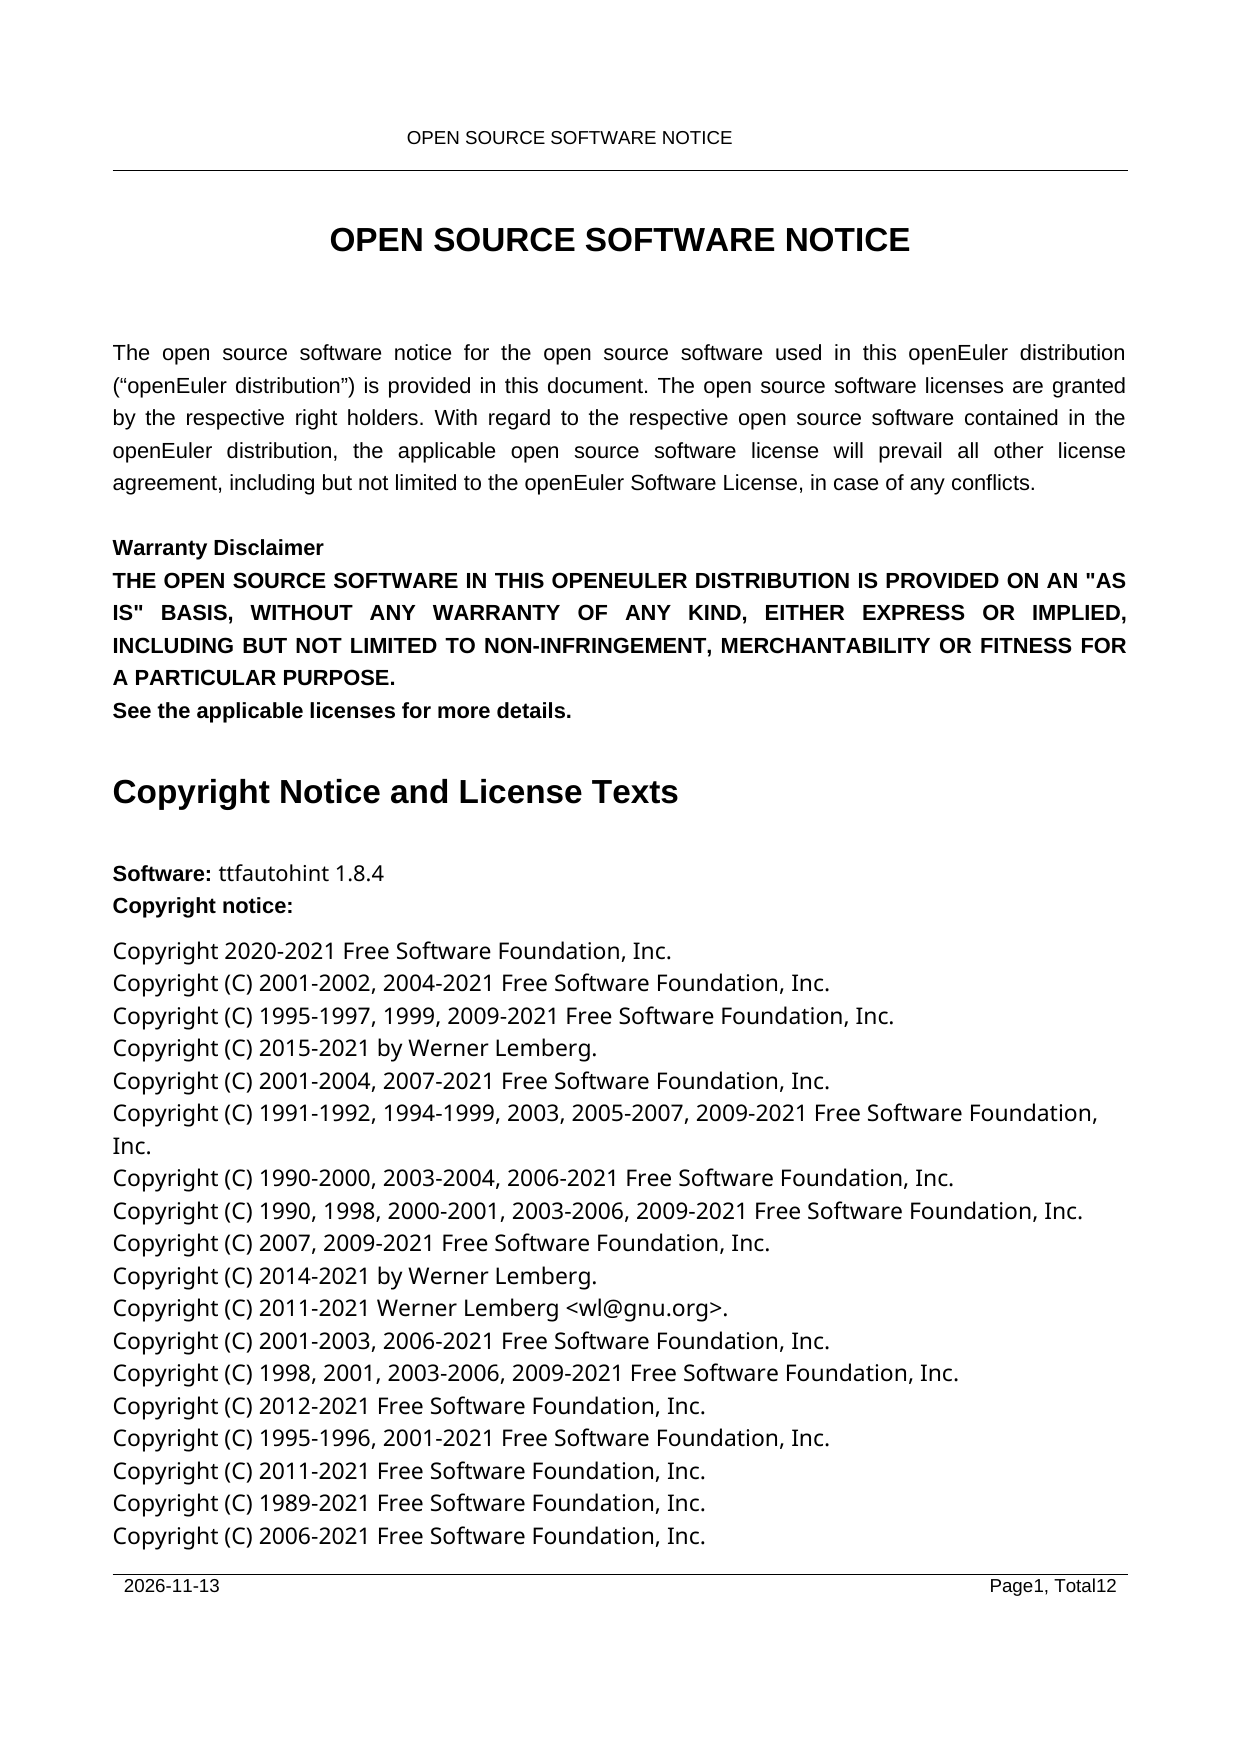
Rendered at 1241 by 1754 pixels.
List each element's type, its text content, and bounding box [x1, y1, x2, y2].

text Warranty Disclaimer [112, 531, 1128, 564]
text Copyright Notice and License Texts [112, 759, 1128, 824]
title Software: ttfautohint 1.8.4 [112, 856, 1128, 889]
text THE OPEN SOURCE SOFTWARE IN THIS OPENEULER DISTRIBUTION IS PROVIDED ON AN "AS IS" BASIS, WITHOUT ANY WARRANTY OF ANY KIND, EITHER EXPRESS OR IMPLIED, INCLUDING BUT NOT LIMITED TO NON-INFRINGEMENT, MERCHANTABILITY OR FITNESS FOR A PARTICULAR PURPOSE. See the applicable licenses for more details. [112, 564, 1128, 726]
text The open source software notice for the open source software used in this openEuler distribution (“openEuler distribution”) is provided in this document. The open source software licenses are granted by the respective right holders. With regard to the respective open source software contained in the openEuler distribution, the applicable open source software license will prevail all other license agreement, including but not limited to the openEuler Software License, in case of any conflicts. [112, 336, 1128, 499]
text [112, 934, 1128, 1551]
text Copyright notice: [112, 889, 1128, 921]
text OPEN SOURCE SOFTWARE NOTICE [112, 206, 1128, 271]
